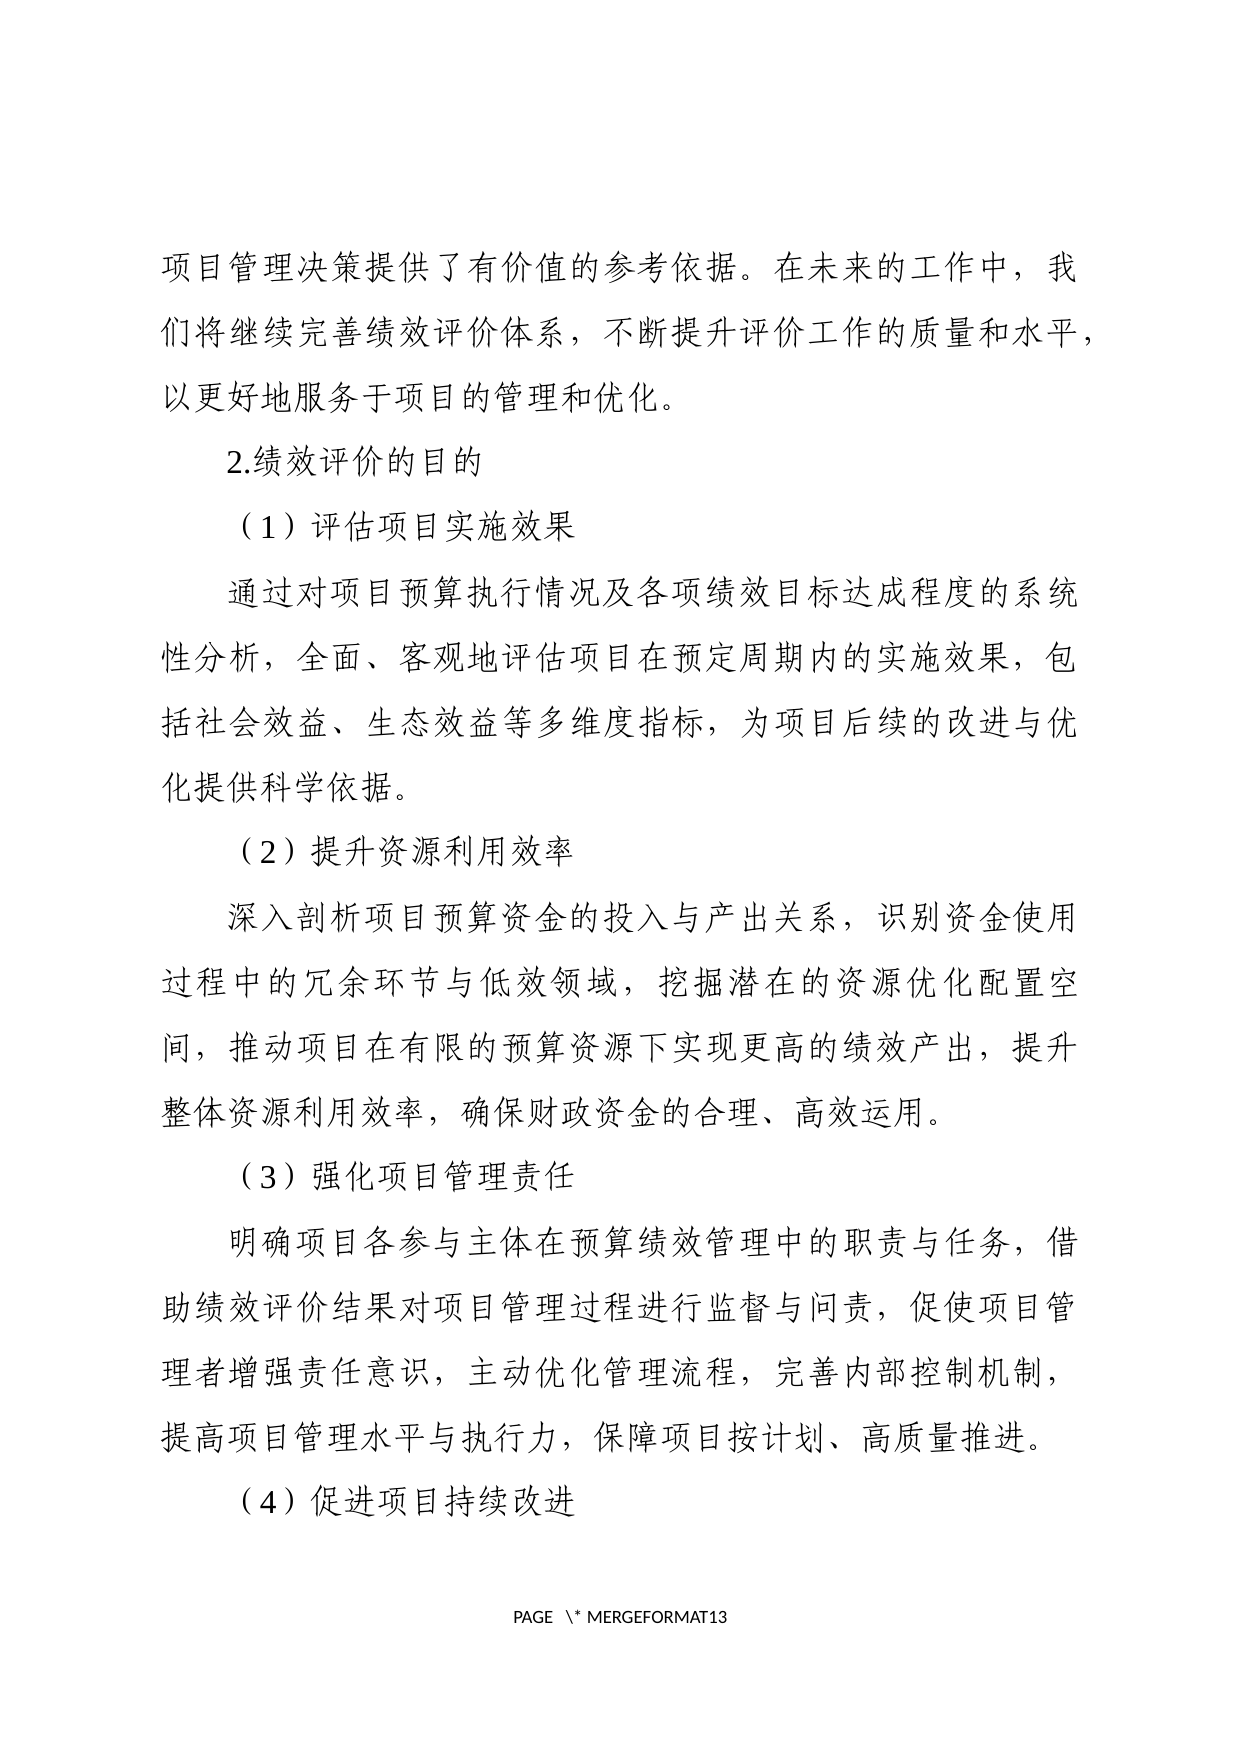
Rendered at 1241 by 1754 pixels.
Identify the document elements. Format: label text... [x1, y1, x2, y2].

text 深入剖析项目预算资金的投入与产出关系，识别资金使用过程中的冗余环节与低效领域，挖掘潜在的资源优化配置空间，推动项目在有限的预算资源下实现更高的绩效产出，提升整体资源利用效率，确保财政资金的合理、高效运用。 [159, 883, 1081, 1143]
text 通过对项目预算执行情况及各项绩效目标达成程度的系统性分析，全面、客观地评估项目在预定周期内的实施效果，包括社会效益、生态效益等多维度指标，为项目后续的改进与优化提供科学依据。 [159, 558, 1081, 818]
text （2）提升资源利用效率 [159, 818, 1081, 883]
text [159, 233, 1081, 428]
text 明确项目各参与主体在预算绩效管理中的职责与任务，借助绩效评价结果对项目管理过程进行监督与问责，促使项目管理者增强责任意识，主动优化管理流程，完善内部控制机制，提高项目管理水平与执行力，保障项目按计划、高质量推进。 [159, 1208, 1081, 1468]
text （1）评估项目实施效果 [159, 493, 1081, 558]
text （4）促进项目持续改进 [159, 1468, 1081, 1533]
text 2.绩效评价的目的 [159, 428, 1081, 493]
text （3）强化项目管理责任 [159, 1143, 1081, 1208]
